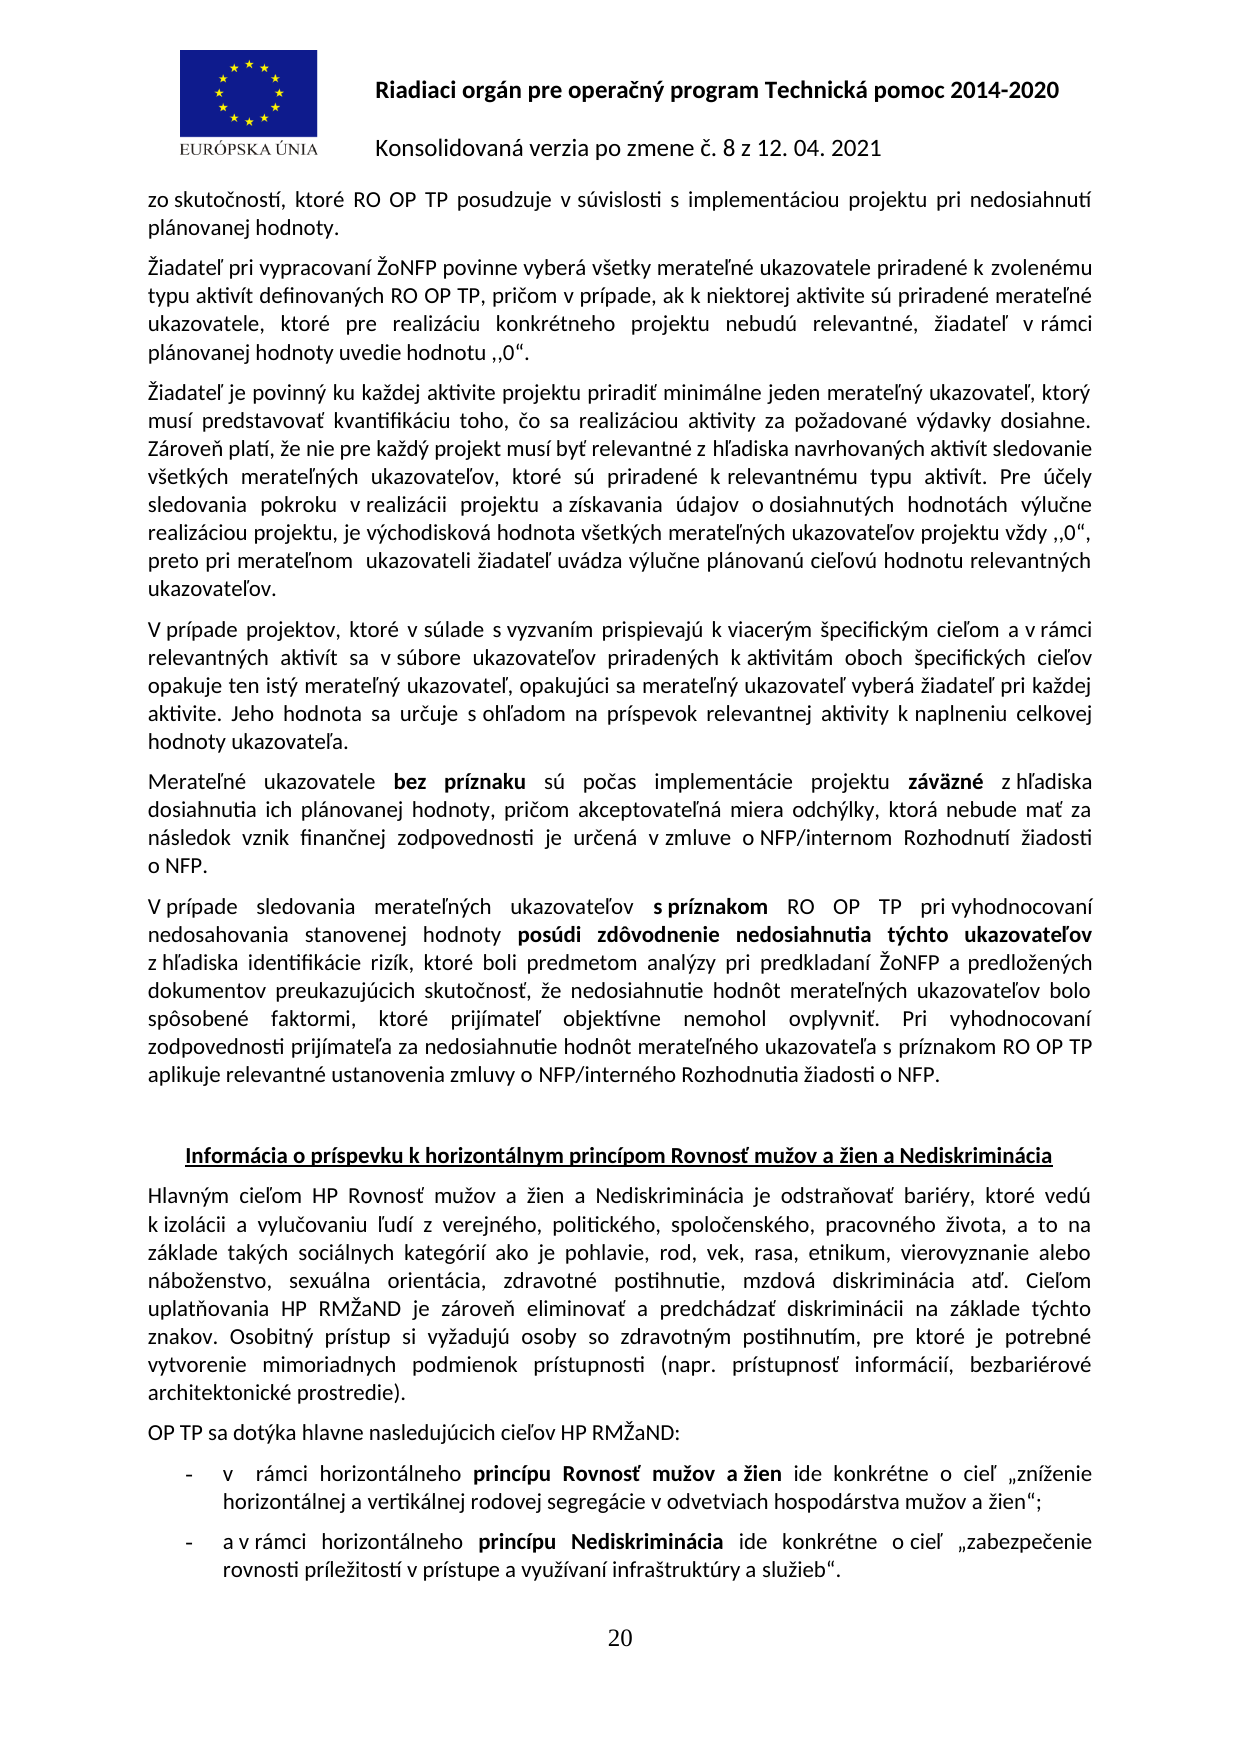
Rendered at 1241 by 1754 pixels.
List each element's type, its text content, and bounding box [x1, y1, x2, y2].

text Žiadateľ je povinný ku každej aktivite projektu priradiť minimálne jeden merateľný ukazovateľ, ktorý musí predstavovať kvantifikáciu toho, čo sa realizáciou aktivity za požadované výdavky dosiahne. Zároveň platí, že nie pre každý projekt musí byť relevantné z hľadiska navrhovaných aktivít sledovanie všetkých merateľných ukazovateľov, ktoré sú priradené k relevantnému typu aktivít. Pre účely sledovania pokroku v realizácii projektu a získavania údajov o dosiahnutých hodnotách výlučne realizáciou projektu, je východisková hodnota všetkých merateľných ukazovateľov projektu vždy ,,0“, preto pri merateľnom ukazovateli žiadateľ uvádza výlučne plánovanú cieľovú hodnotu relevantných ukazovateľov. [148, 378, 1093, 602]
picture [179, 50, 318, 155]
list a v rámci horizontálneho princípu Nediskriminácia ide konkrétne o cieľ „zabezpečenie rovnosti príležitostí v prístupe a využívaní infraštruktúry a služieb“. [185, 1527, 1093, 1583]
text Merateľné ukazovatele bez príznaku sú počas implementácie projektu záväzné z hľadiska dosiahnutia ich plánovanej hodnoty, pričom akceptovateľná miera odchýlky, ktorá nebude mať za následok vznik finančnej zodpovednosti je určená v zmluve o NFP/internom Rozhodnutí žiadosti o NFP. [148, 767, 1093, 879]
text OP TP sa dotýka hlavne nasledujúcich cieľov HP RMŽaND: [148, 1418, 1093, 1446]
list v rámci horizontálneho princípu Rovnosť mužov a žien ide konkrétne o cieľ „zníženie horizontálnej a vertikálnej rodovej segregácie v odvetviach hospodárstva mužov a žien“; [185, 1459, 1093, 1515]
text V prípade projektov, ktoré v súlade s vyzvaním prispievajú k viacerým špecifickým cieľom a v rámci relevantných aktivít sa v súbore ukazovateľov priradených k aktivitám oboch špecifických cieľov opakuje ten istý merateľný ukazovateľ, opakujúci sa merateľný ukazovateľ vyberá žiadateľ pri každej aktivite. Jeho hodnota sa určuje s ohľadom na príspevok relevantnej aktivity k naplneniu celkovej hodnoty ukazovateľa. [148, 615, 1093, 755]
text Informácia o príspevku k horizontálnym princípom Rovnosť mužov a žien a Nediskriminácia [148, 1141, 1093, 1169]
text Žiadateľ pri vypracovaní ŽoNFP povinne vyberá všetky merateľné ukazovatele priradené k zvolenému typu aktivít definovaných RO OP TP, pričom v prípade, ak k niektorej aktivite sú priradené merateľné ukazovatele, ktoré pre realizáciu konkrétneho projektu nebudú relevantné, žiadateľ v rámci plánovanej hodnoty uvedie hodnotu ,,0“. [148, 253, 1093, 366]
text Hlavným cieľom HP Rovnosť mužov a žien a Nediskriminácia je odstraňovať bariéry, ktoré vedú k izolácii a vylučovaniu ľudí z verejného, politického, spoločenského, pracovného života, a to na základe takých sociálnych kategórií ako je pohlavie, rod, vek, rasa, etnikum, vierovyznanie alebo náboženstvo, sexuálna orientácia, zdravotné postihnutie, mzdová diskriminácia atď. Cieľom uplatňovania HP RMŽaND je zároveň eliminovať a predchádzať diskriminácii na základe týchto znakov. Osobitný prístup si vyžadujú osoby so zdravotným postihnutím, pre ktoré je potrebné vytvorenie mimoriadnych podmienok prístupnosti (napr. prístupnosť informácií, bezbariérové architektonické prostredie). [148, 1182, 1093, 1406]
text V prípade sledovania merateľných ukazovateľov s príznakom RO OP TP pri vyhodnocovaní nedosahovania stanovenej hodnoty posúdi zdôvodnenie nedosiahnutia týchto ukazovateľov z hľadiska identifikácie rizík, ktoré boli predmetom analýzy pri predkladaní ŽoNFP a predložených dokumentov preukazujúcich skutočnosť, že nedosiahnutie hodnôt merateľných ukazovateľov bolo spôsobené faktormi, ktoré prijímateľ objektívne nemohol ovplyvniť. Pri vyhodnocovaní zodpovednosti prijímateľa za nedosiahnutie hodnôt merateľného ukazovateľa s príznakom RO OP TP aplikuje relevantné ustanovenia zmluvy o NFP/interného Rozhodnutia žiadosti o NFP. [148, 892, 1093, 1088]
